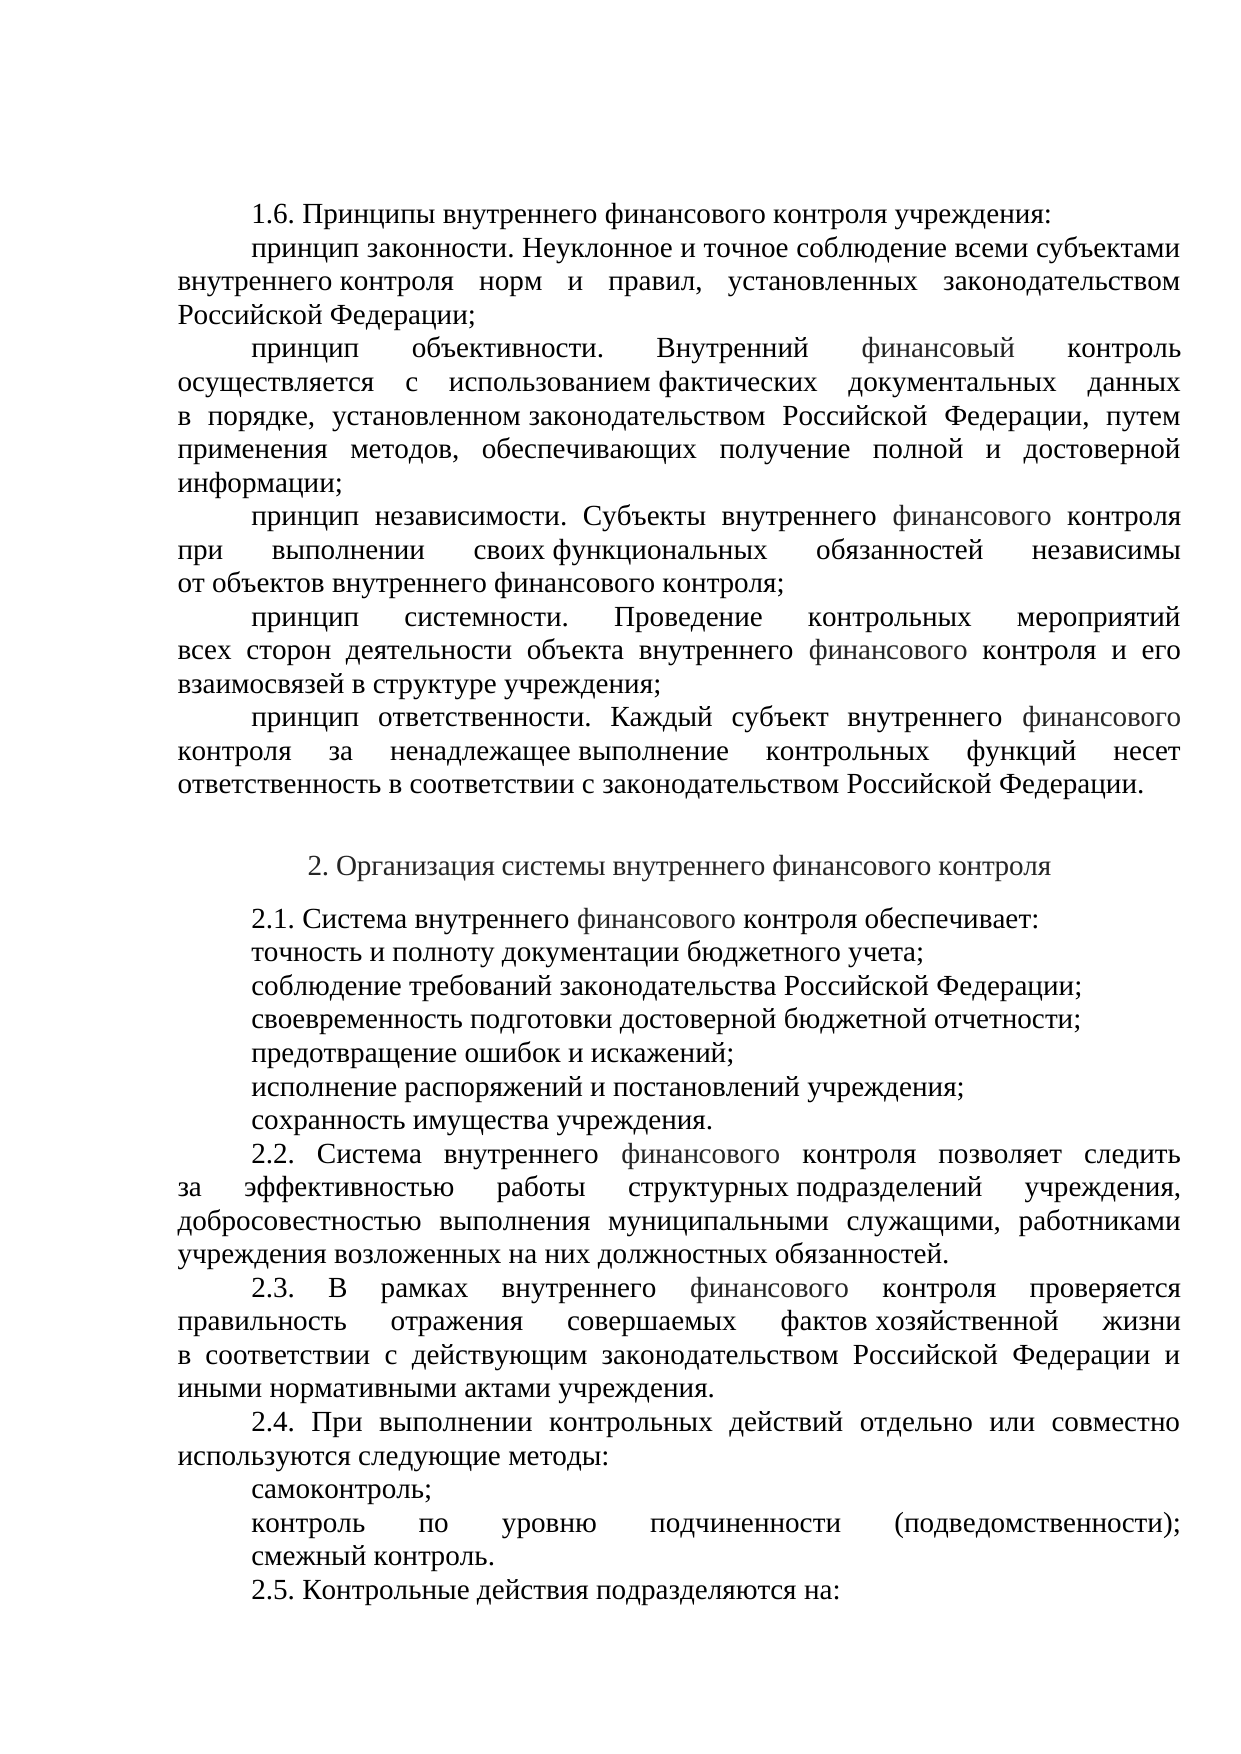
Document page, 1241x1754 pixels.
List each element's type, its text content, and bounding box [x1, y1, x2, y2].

text самоконтроль; контроль по уровню подчиненности (подведомственности); смежный контроль. [251, 1471, 1181, 1572]
text принцип независимости. Субъекты внутреннего финансового контроля при выполнении своих функциональных обязанностей независимы от объектов внутреннего финансового контроля; [177, 498, 1181, 599]
text принцип законности. Неуклонное и точное соблюдение всеми субъектами внутреннего контроля норм и правил, установленных законодательством Российской Федерации; [177, 230, 1181, 331]
text 2.2. Система внутреннего финансового контроля позволяет следить за эффективностью работы структурных подразделений учреждения, добросовестностью выполнения муниципальными служащими, работниками учреждения возложенных на них должностных обязанностей. [177, 1136, 1181, 1270]
text 1.6. Принципы внутреннего финансового контроля учреждения: [177, 196, 1181, 230]
text принцип ответственности. Каждый субъект внутреннего финансового контроля за ненадлежащее выполнение контрольных функций несет ответственность в соответствии с законодательством Российской Федерации. [177, 699, 1181, 800]
text 2. Организация системы внутреннего финансового контроля [177, 819, 1181, 882]
text 2.5. Контрольные действия подразделяются на: [177, 1572, 1181, 1605]
text исполнение распоряжений и постановлений учреждения; [177, 1069, 1162, 1102]
text 2.3. В рамках внутреннего финансового контроля проверяется правильность отражения совершаемых фактов хозяйственной жизни в соответствии с действующим законодательством Российской Федерации и иными нормативными актами учреждения. [177, 1270, 1181, 1404]
text своевременность подготовки достоверной бюджетной отчетности; [177, 1002, 1162, 1035]
text 2.1. Система внутреннего финансового контроля обеспечивает: [177, 901, 1181, 934]
text принцип объективности. Внутренний финансовый контроль осуществляется с использованием фактических документальных данных в порядке, установленном законодательством Российской Федерации, путем применения методов, обеспечивающих получение полной и достоверной информации; [177, 331, 1181, 498]
text принцип системности. Проведение контрольных мероприятий всех сторон деятельности объекта внутреннего финансового контроля и его взаимосвязей в структуре учреждения; [177, 599, 1181, 699]
text 2.4. При выполнении контрольных действий отдельно или совместно используются следующие методы: [177, 1404, 1181, 1471]
text точность и полноту документации бюджетного учета; [177, 934, 1162, 968]
text соблюдение требований законодательства Российской Федерации; [177, 968, 1162, 1002]
text сохранность имущества учреждения. [177, 1102, 1162, 1136]
text предотвращение ошибок и искажений; [177, 1035, 1162, 1069]
